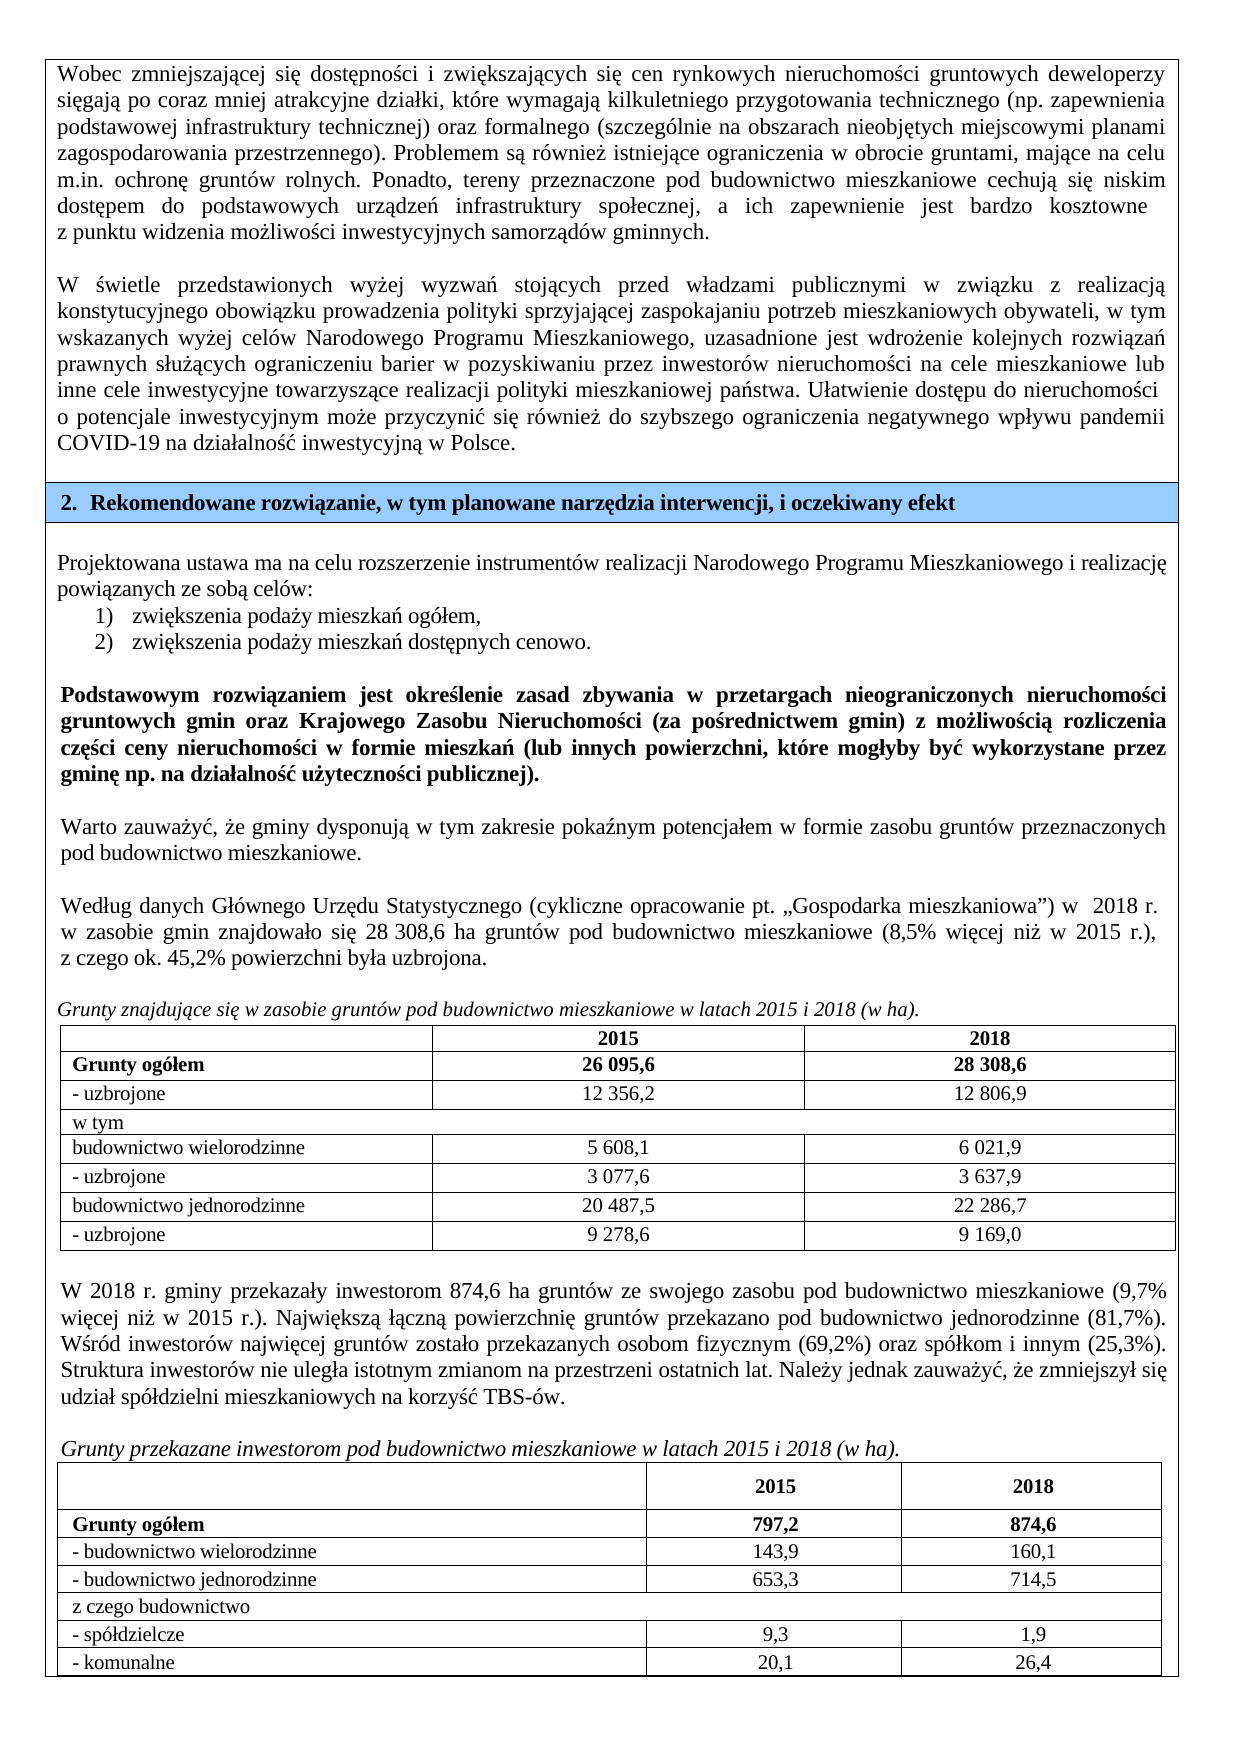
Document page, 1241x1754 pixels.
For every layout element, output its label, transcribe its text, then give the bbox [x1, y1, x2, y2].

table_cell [46, 523, 1178, 1676]
table_cell Rekomendowane rozwiązanie, w tym planowane narzędzia interwencji, i oczekiwany efekt [46, 483, 1178, 522]
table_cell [46, 60, 1178, 482]
